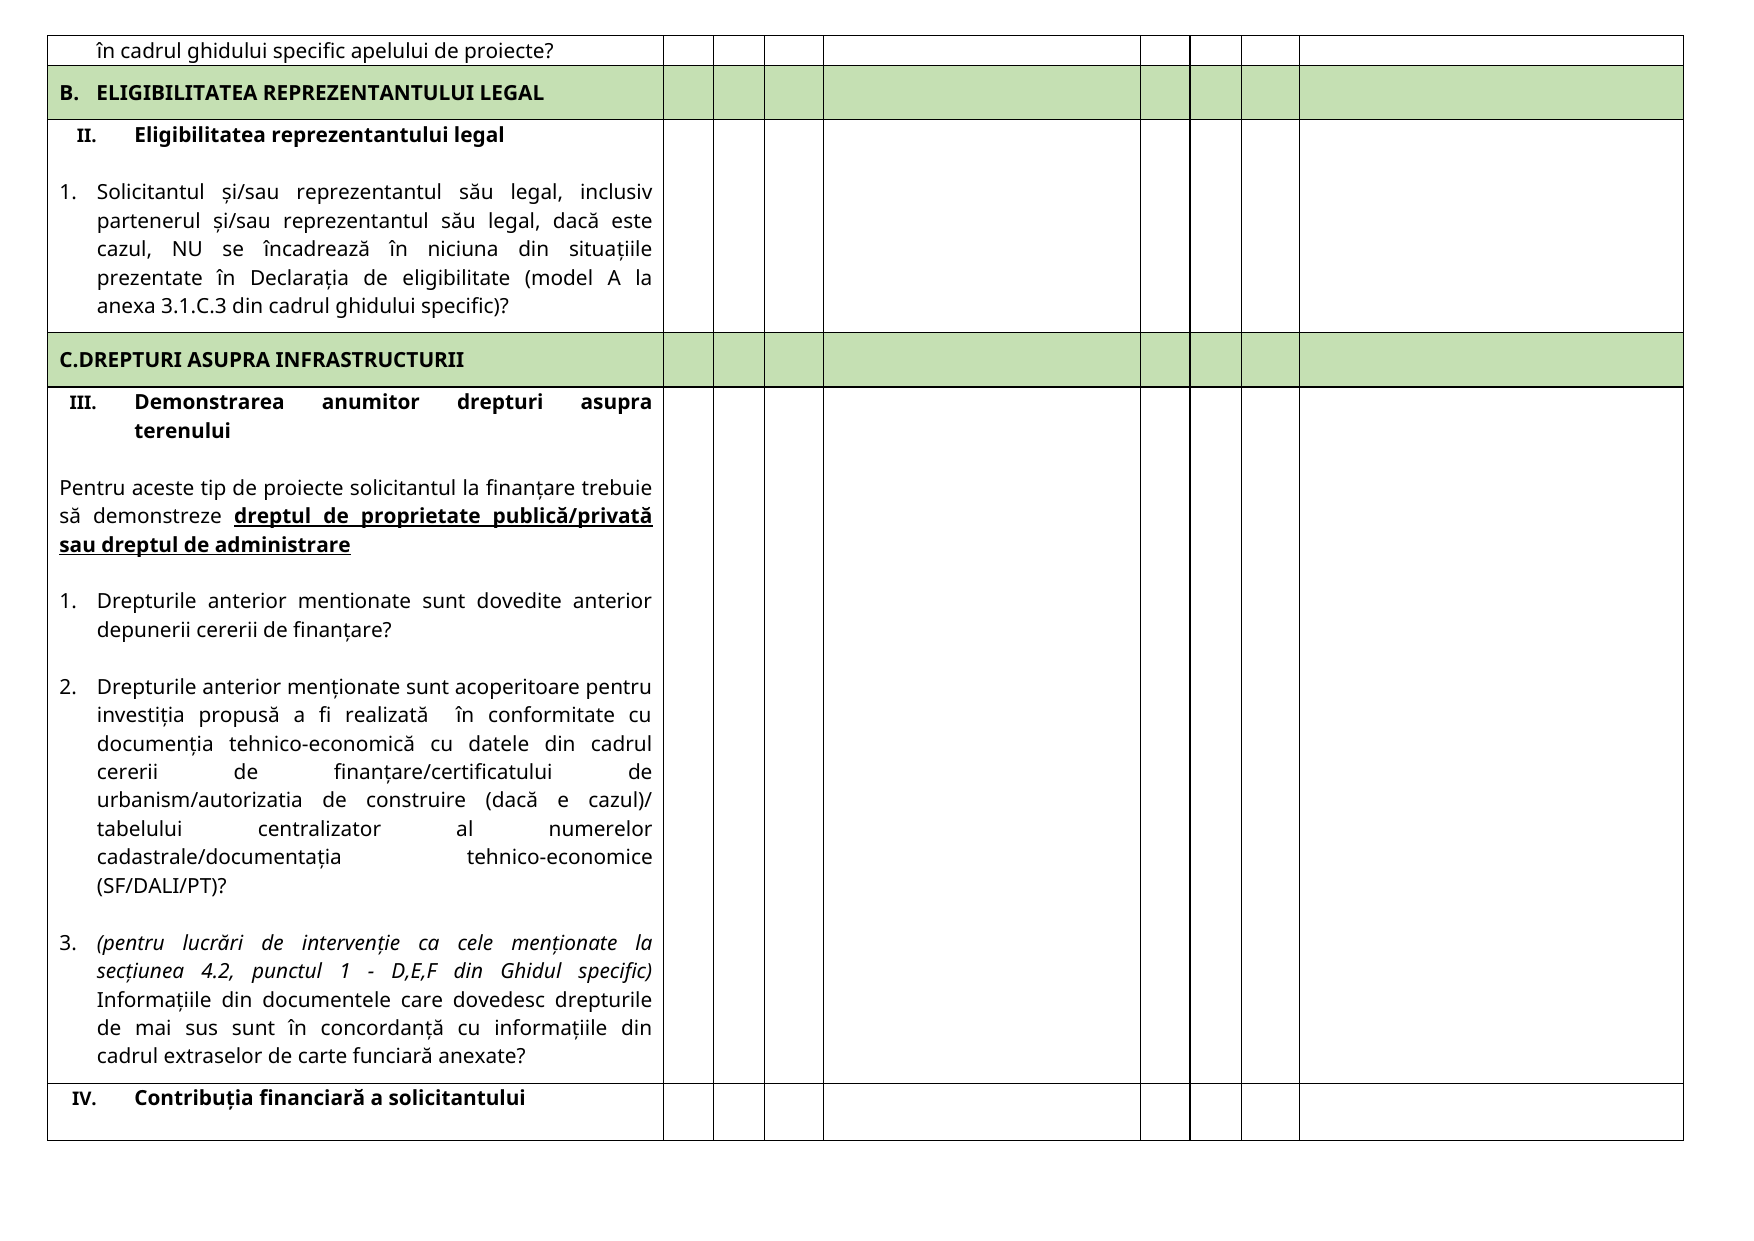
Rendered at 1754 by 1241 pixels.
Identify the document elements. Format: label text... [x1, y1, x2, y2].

table_cell [1191, 66, 1241, 119]
table_cell [1191, 333, 1241, 386]
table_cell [48, 36, 663, 65]
table_cell [1242, 1084, 1299, 1140]
table_cell [664, 333, 713, 386]
table_cell [824, 36, 1140, 65]
table_cell [824, 66, 1140, 119]
table_cell [1191, 36, 1241, 65]
table_cell Demonstrarea anumitor drepturi asupra terenului Pentru aceste tip de proiecte solicitantul la finanțare trebuie să demonstreze dreptul de proprietate publică/privată sau dreptul de administrare Drepturile anterior mentionate sunt dovedite anterior depunerii cererii de finanțare? Drepturile anterior menționate sunt acoperitoare pentru investiția propusă a fi realizată în conformitate cu documenția tehnico-economică cu datele din cadrul cererii de finanțare/certificatului de urbanism/autorizatia de construire (dacă e cazul)/ tabelului centralizator al numerelor cadastrale/documentaţia tehnico-economice (SF/DALI/PT)? (pentru lucrări de intervenție ca cele menționate la secțiunea 4.2, punctul 1 - D,E,F din Ghidul specific) Informațiile din documentele care dovedesc drepturile de mai sus sunt în concordanță cu informațiile din cadrul extraselor de carte funciară anexate? [48, 388, 663, 1082]
table_cell [1300, 333, 1683, 386]
table_cell [1300, 1084, 1683, 1140]
table_cell [765, 388, 823, 1082]
table_cell [1141, 120, 1189, 332]
table_cell [664, 36, 713, 65]
table_cell [714, 1084, 764, 1140]
table_cell [1242, 388, 1299, 1082]
table_cell [714, 333, 764, 386]
table_cell [664, 1084, 713, 1140]
table_cell [1242, 36, 1299, 65]
table_cell [1300, 388, 1683, 1082]
table_cell [824, 120, 1140, 332]
table_cell [1242, 120, 1299, 332]
table_cell [1242, 66, 1299, 119]
table_cell [664, 66, 713, 119]
table_cell [765, 333, 823, 386]
table_cell [765, 1084, 823, 1140]
table_cell [1141, 1084, 1189, 1140]
table_cell [1141, 333, 1189, 386]
table_cell [1141, 66, 1189, 119]
table_cell [1141, 36, 1189, 65]
table_cell [1191, 120, 1241, 332]
table_cell [824, 1084, 1140, 1140]
table_cell [765, 66, 823, 119]
table_cell [1242, 333, 1299, 386]
table_cell Eligibilitatea reprezentantului legal Solicitantul şi/sau reprezentantul său legal, inclusiv partenerul şi/sau reprezentantul său legal, dacă este cazul, NU se încadrează în niciuna din situaţiile prezentate în Declaraţia de eligibilitate (model A la anexa 3.1.C.3 din cadrul ghidului specific)? [48, 120, 663, 332]
table_cell [765, 36, 823, 65]
table_cell DREPTURI ASUPRA INFRASTRUCTURII [48, 333, 663, 386]
table_cell [664, 388, 713, 1082]
table_cell ELIGIBILITATEA REPREZENTANTULUI LEGAL [48, 66, 663, 119]
table_cell [714, 388, 764, 1082]
table_cell [714, 120, 764, 332]
table_cell [1191, 1084, 1241, 1140]
table_cell [765, 120, 823, 332]
table_cell [1300, 36, 1683, 65]
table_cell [48, 1084, 663, 1140]
table_cell [824, 333, 1140, 386]
table_cell [1300, 120, 1683, 332]
table_cell [664, 120, 713, 332]
table_cell [824, 388, 1140, 1082]
table_cell [714, 36, 764, 65]
table_cell [714, 66, 764, 119]
table_cell [1191, 388, 1241, 1082]
table_cell [1300, 66, 1683, 119]
table_cell [1141, 388, 1189, 1082]
